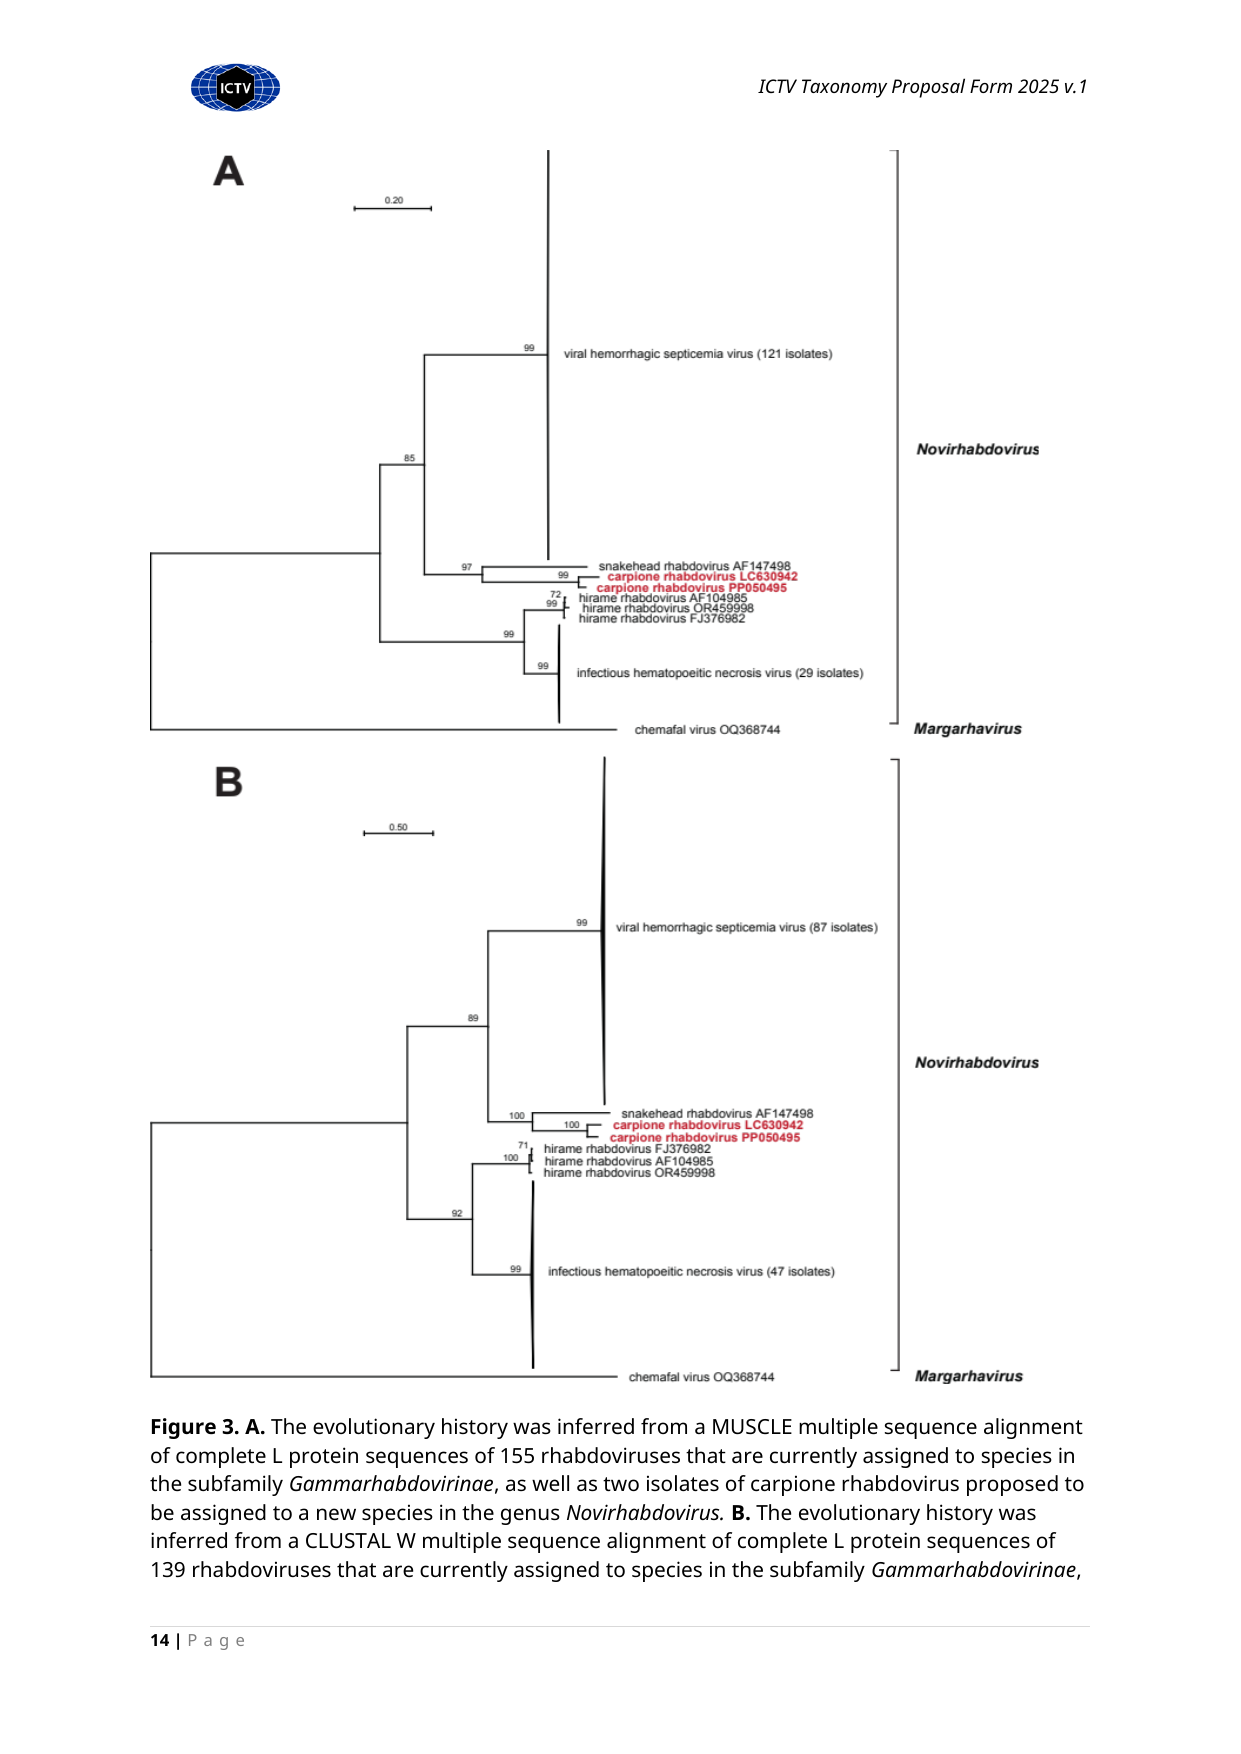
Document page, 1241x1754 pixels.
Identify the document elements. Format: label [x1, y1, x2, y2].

picture [190, 56, 282, 113]
text [150, 1412, 1090, 1583]
